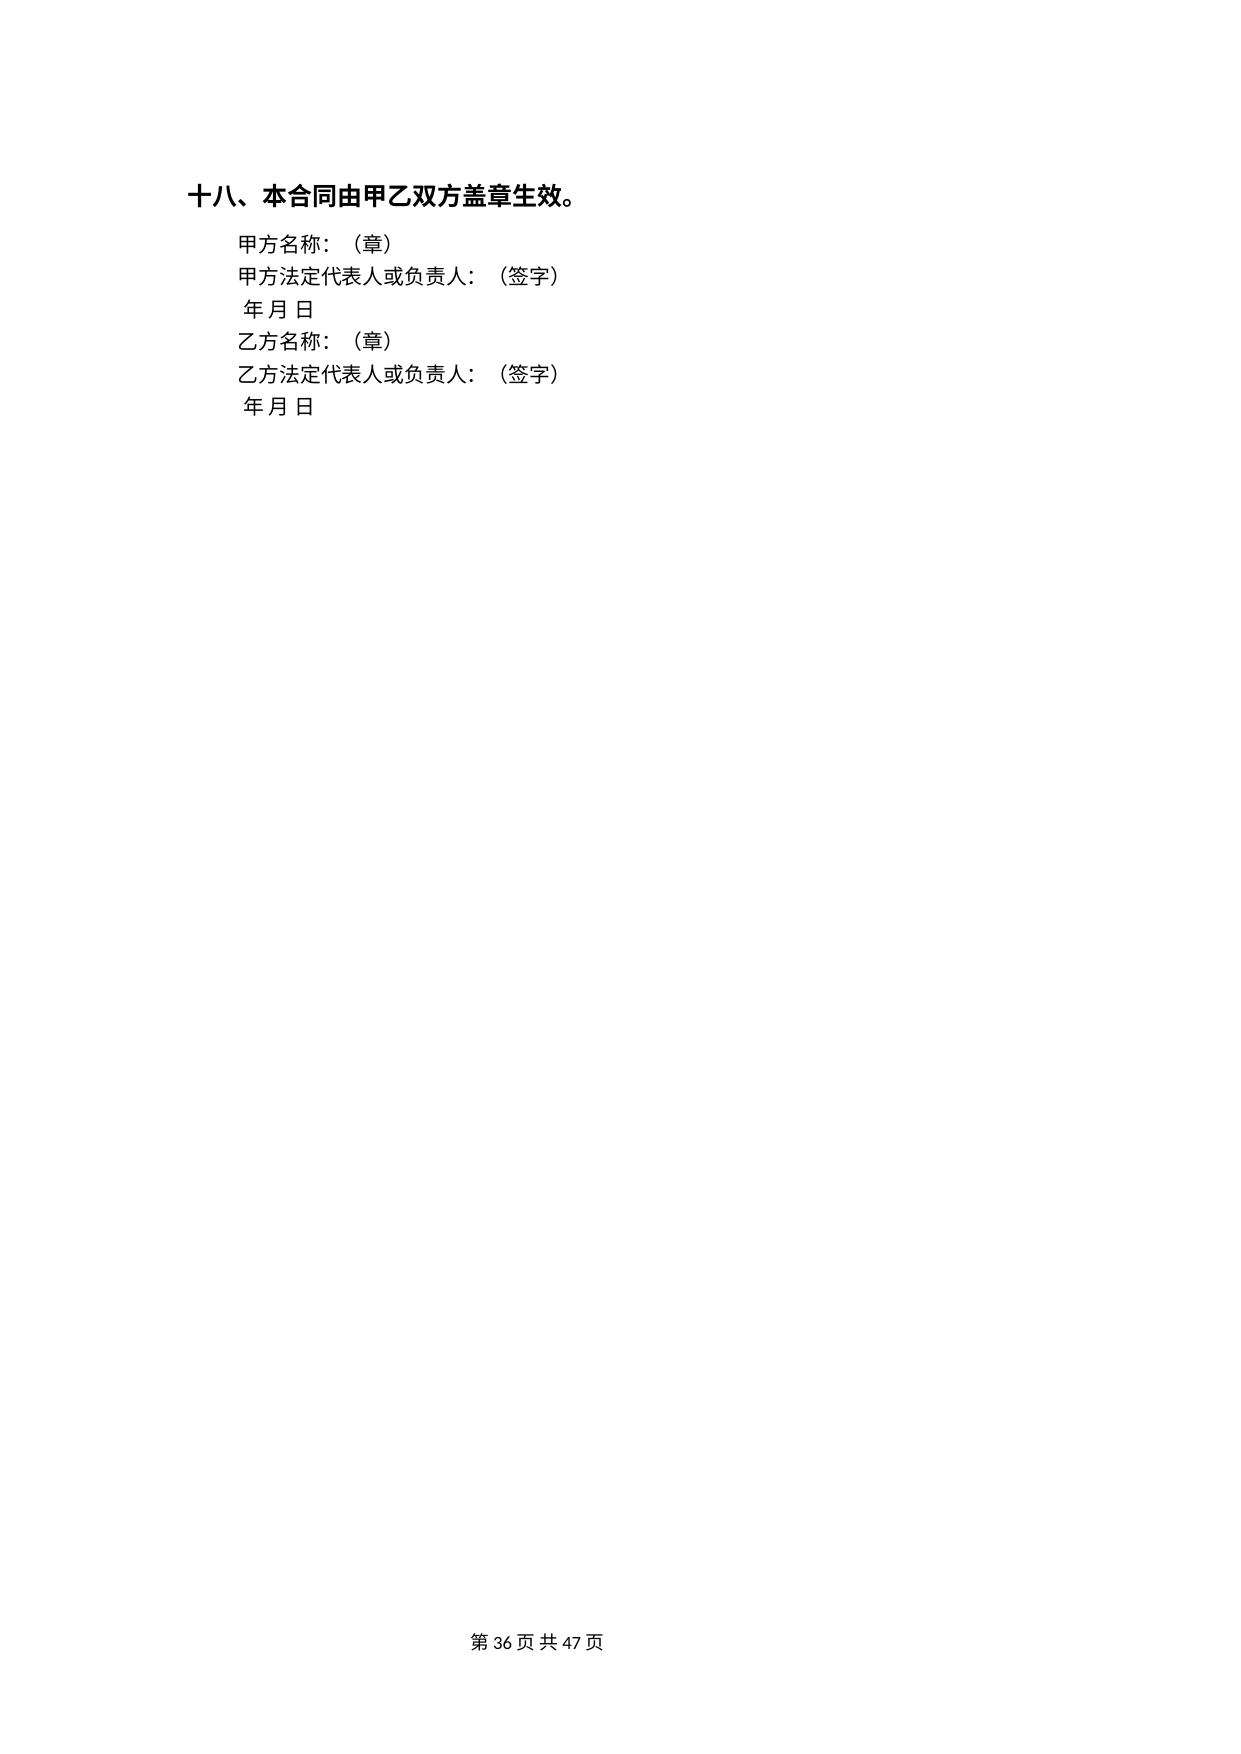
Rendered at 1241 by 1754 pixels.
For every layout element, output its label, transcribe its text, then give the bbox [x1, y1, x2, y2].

text 甲方法定代表人或负责人：（签字） [187, 259, 1053, 292]
text 甲方名称：（章） [187, 227, 1053, 259]
text 年 月 日 [187, 292, 1053, 324]
text 年 月 日 [187, 389, 1053, 422]
text 乙方法定代表人或负责人：（签字） [187, 357, 1053, 389]
text 乙方名称：（章） [187, 324, 1053, 357]
text 十八、本合同由甲乙双方盖章生效。 [187, 162, 1053, 227]
